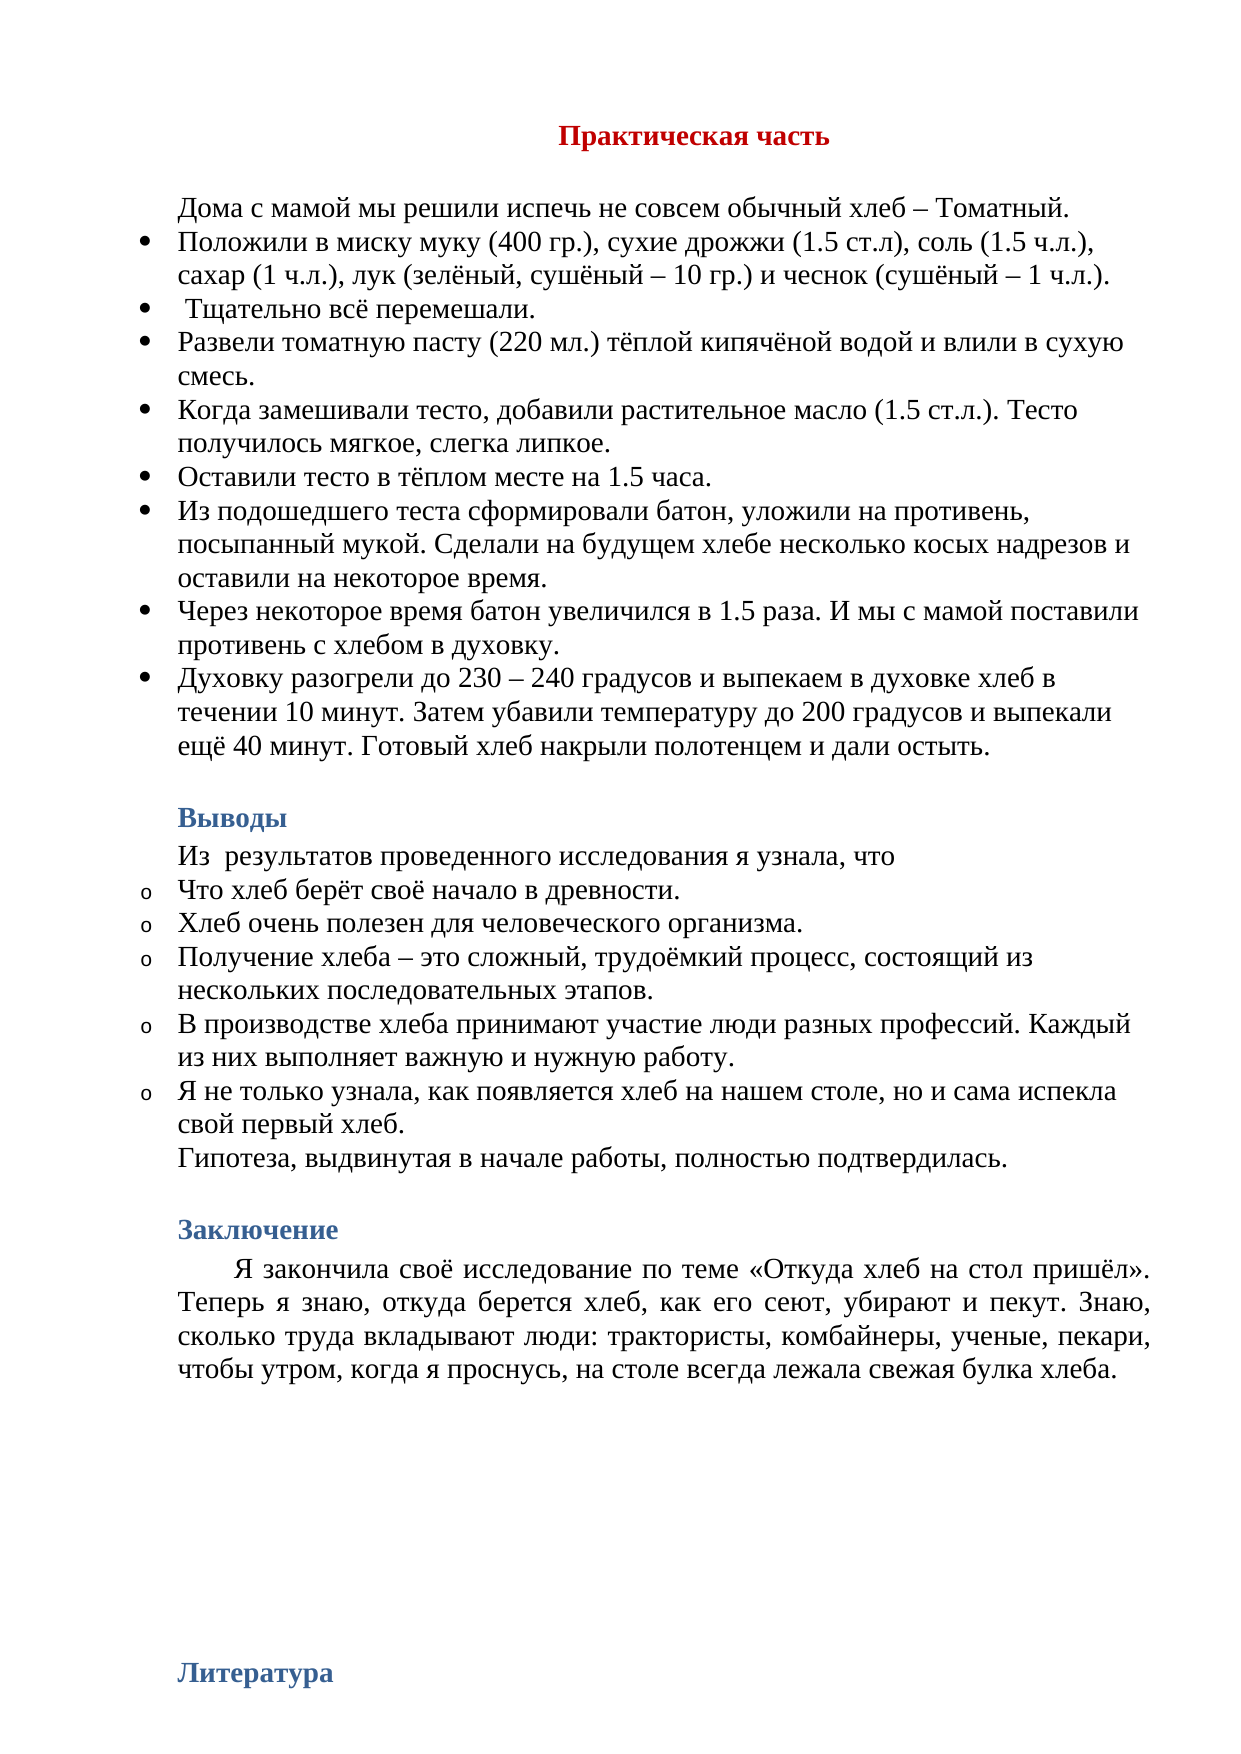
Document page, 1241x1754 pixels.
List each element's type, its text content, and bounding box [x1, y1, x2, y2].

list Когда замешивали тесто, добавили растительное масло (1.5 ст.л.). Тесто получилось мягкое, слегка липкое. [140, 392, 1152, 459]
list Тщательно всё перемешали. [140, 291, 1152, 324]
list В производстве хлеба принимают участие люди разных профессий. Каждый из них выполняет важную и нужную работу. [140, 1006, 1152, 1073]
text Гипотеза, выдвинутая в начале работы, полностью подтвердилась. [177, 1140, 1152, 1174]
text Из результатов проведенного исследования я узнала, что [177, 838, 1152, 872]
list Я не только узнала, как появляется хлеб на нашем столе, но и сама испекла свой первый хлеб. [140, 1073, 1152, 1140]
list Хлеб очень полезен для человеческого организма. [140, 905, 1152, 939]
list Оставили тесто в тёплом месте на 1.5 часа. [140, 459, 1152, 493]
text Литература [177, 1655, 1152, 1688]
list Развели томатную пасту (220 мл.) тёплой кипячёной водой и влили в сухую смесь. [140, 324, 1152, 392]
list Положили в миску муку (400 гр.), сухие дрожжи (1.5 ст.л), соль (1.5 ч.л.), сахар (1 ч.л.), лук (зелёный, сушёный – 10 гр.) и чеснок (сушёный – 1 ч.л.). [140, 224, 1152, 291]
text Выводы [177, 800, 1152, 833]
list Через некоторое время батон увеличился в 1.5 раза. И мы с мамой поставили противень с хлебом в духовку. [140, 593, 1152, 661]
list Практическая часть [236, 118, 1152, 152]
list Получение хлеба – это сложный, трудоёмкий процесс, состоящий из нескольких последовательных этапов. [140, 939, 1152, 1006]
text Я закончила своё исследование по теме «Откуда хлеб на стол пришёл». Теперь я знаю, откуда берется хлеб, как его сеют, убирают и пекут. Знаю, сколько труда вкладывают люди: трактористы, комбайнеры, ученые, пекари, чтобы утром, когда я проснусь, на столе всегда лежала свежая булка хлеба. [177, 1251, 1152, 1385]
list Духовку разогрели до 230 – 240 градусов и выпекаем в духовке хлеб в течении 10 минут. Затем убавили температуру до 200 градусов и выпекали ещё 40 минут. Готовый хлеб накрыли полотенцем и дали остыть. [140, 661, 1152, 761]
text Заключение [177, 1212, 1152, 1246]
list Дома с мамой мы решили испечь не совсем обычный хлеб – Томатный. [177, 190, 1152, 224]
list Из подошедшего теста сформировали батон, уложили на противень, посыпанный мукой. Сделали на будущем хлебе несколько косых надрезов и оставили на некоторое время. [140, 493, 1152, 593]
list Что хлеб берёт своё начало в древности. [140, 872, 1152, 905]
